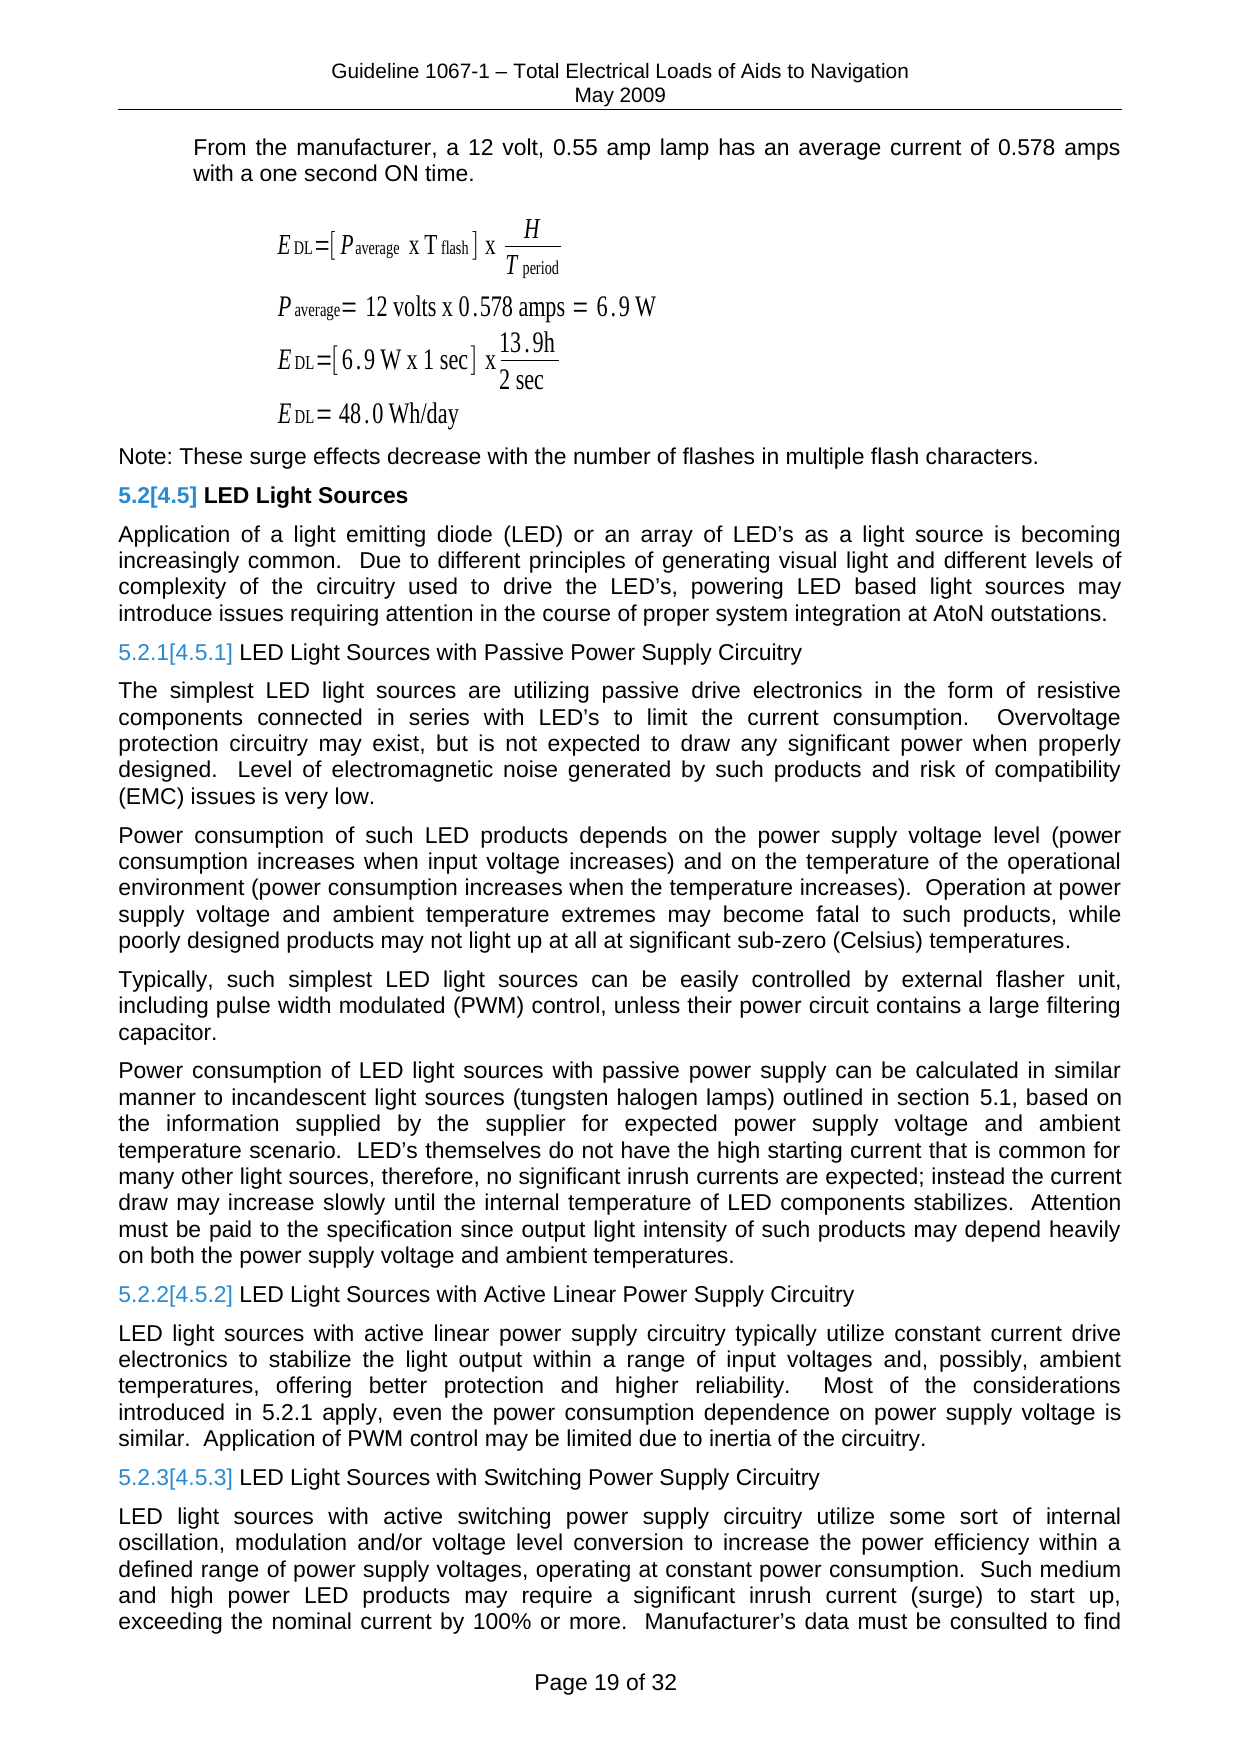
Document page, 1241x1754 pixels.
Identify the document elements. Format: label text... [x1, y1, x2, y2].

text Note: These surge effects decrease with the number of flashes in multiple flash characters. [118, 199, 1122, 469]
subtitle LED Light Sources with Passive Power Supply Circuitry [118, 638, 1122, 665]
text Power consumption of such LED products depends on the power supply voltage level (power consumption increases when input voltage increases) and on the temperature of the operational environment (power consumption increases when the temperature increases). Operation at power supply voltage and ambient temperature extremes may become fatal to such products, while poorly designed products may not light up at all at significant sub-zero (Celsius) temperatures. [118, 822, 1122, 953]
text The simplest LED light sources are utilizing passive drive electronics in the form of resistive components connected in series with LED’ limit the current consumption. Overvoltage protection circuitry may exist, but is not expected to draw any significant power when properly designed. Level of electromagnetic noise generated by such products and risk of compatibility () issues is very low. [118, 677, 1122, 809]
subtitle LED Light Sources with Active Linear Power Supply Circuitry [118, 1281, 1122, 1307]
subtitle LED Light Sources with Switching Power Supply Circuitry [118, 1464, 1122, 1490]
subtitle LED Light Sources [118, 482, 1122, 508]
text Typically, such simplest LED light sources can be easily controlled by external flasher unit, including pulse width modulated (PWM) control, unless their power circuit contains a large filtering capacitor. [118, 966, 1122, 1045]
text Application of a light emitting diode (LED) or an array of LED’s as a light source is becoming increasingly common. Due to different principles of generating visual light and different levels of complexity of the circuitry used to drive the LED’s, powering LED based light sources may introduce issues requiring attention in the course of proper system integration at AtoN outstations. [118, 521, 1122, 626]
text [118, 1503, 1122, 1634]
text From the manufacturer, a 12 volt, 0.55 amp lamp has an average current of 0.578 amps with a one second ON time. [193, 134, 1122, 187]
text LED light sources with active linear power supply circuitry typically utilize constant current drive electronics to stabilize the light output within a range of input voltages and, possibly, ambient temperatures, offering better protection and higher reliability. Most of the considerations introduced in ‎5.2.1 apply, even the power consumption dependence on power supply voltage is similar. Application of PWM control may be limited due to inertia of the circuitry. [118, 1320, 1122, 1451]
text Power consumption of LED light sources with passive power supply can be calculated in similar manner to incandescent light sources (tungsten halogen lamps) outlined in section ‎5.1, based on the information supplied by the supplier for expected power supply voltage and ambient temperature scenario. LED’s themselves do not have the high starting current that is common for many other light sources, therefore, no significant inrush currents are expected; instead the current draw may increase slowly until the internal temperature of LED components stabilizes. Attention must be paid to the specification since output light intensity of such products may depend heavily on both the power supply voltage and ambient temperatures. [118, 1057, 1122, 1268]
